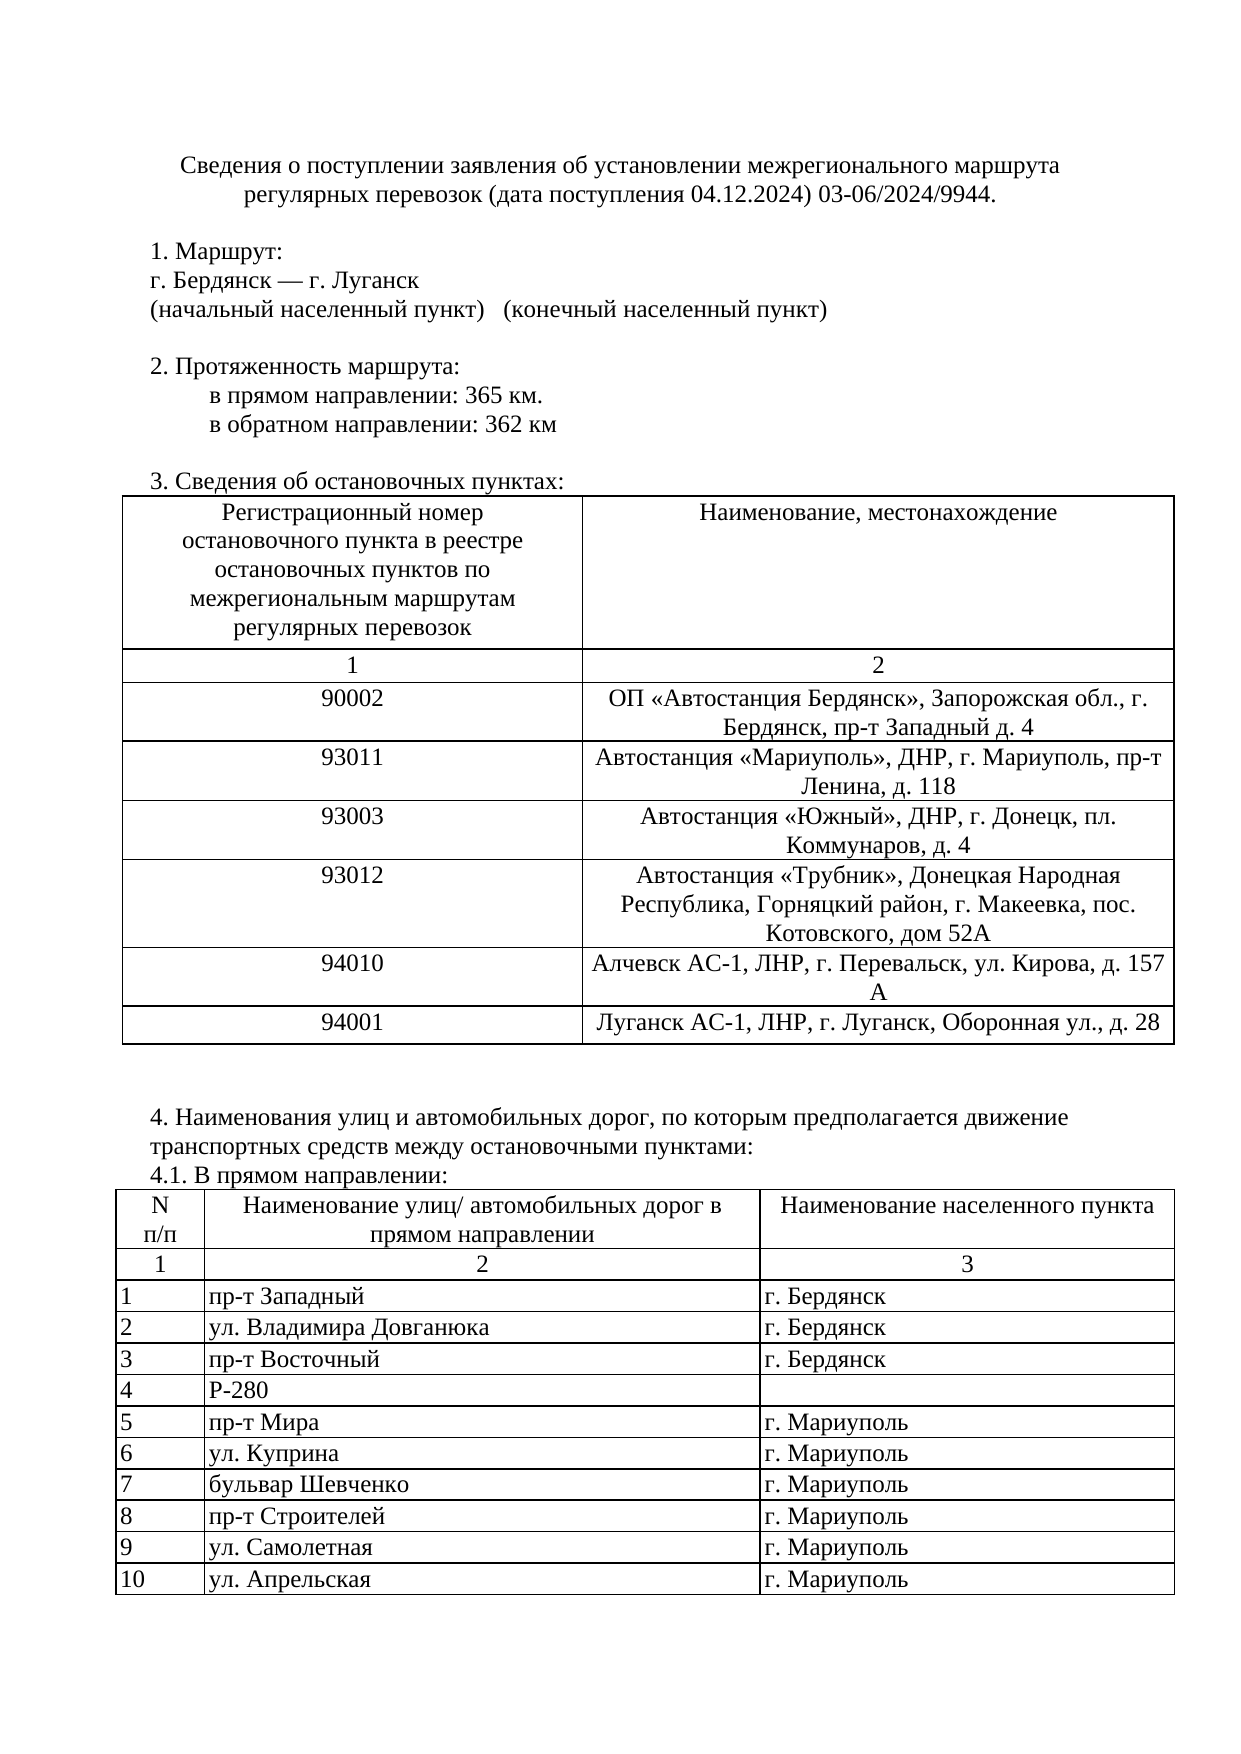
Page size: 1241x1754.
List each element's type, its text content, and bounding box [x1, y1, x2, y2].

table_cell бульвар Шевченко [205, 1470, 759, 1499]
table_cell 6 [117, 1438, 204, 1468]
table_cell 9 [117, 1532, 204, 1562]
table_cell г. Мариуполь [761, 1532, 1174, 1562]
table_cell 1 [123, 650, 582, 681]
table_cell 1 [117, 1249, 204, 1279]
table_cell г. Мариуполь [761, 1501, 1174, 1531]
table_cell пр-т Восточный [205, 1344, 759, 1373]
text 1. Маршрут: [150, 236, 1090, 265]
table_cell 93011 [123, 742, 582, 799]
table_cell ОП «Автостанция Бердянск», Запорожская обл., г. Бердянск, пр-т Западный д. 4 [583, 683, 1173, 740]
table_cell ул. Куприна [205, 1438, 759, 1468]
table_cell Алчевск АС-1, ЛНР, г. Перевальск, ул. Кирова, д. 157 А [583, 948, 1173, 1005]
table_cell 93003 [123, 801, 582, 858]
table_cell г. Мариуполь [761, 1470, 1174, 1499]
table_cell г. Бердянск [761, 1344, 1174, 1373]
table_cell 3 [761, 1249, 1174, 1279]
table_cell 93012 [123, 860, 582, 946]
text 3. Сведения об остановочных пунктах: [150, 466, 1090, 495]
table_cell 4 [117, 1375, 204, 1405]
table_cell 2 [117, 1312, 204, 1342]
table_cell 8 [117, 1501, 204, 1531]
table_cell пр-т Строителей [205, 1501, 759, 1531]
text 2. Протяженность маршрута: [150, 351, 1090, 380]
table_cell 2 [583, 650, 1173, 681]
table_cell г. Мариуполь [761, 1564, 1174, 1594]
text 4. Наименования улиц и автомобильных дорог, по которым предполагается движение транспортных средств между остановочными пунктами: [150, 1102, 1090, 1160]
table_cell 3 [117, 1344, 204, 1373]
text 4.1. В прямом направлении: [150, 1160, 1090, 1189]
table_cell 1 [117, 1281, 204, 1311]
table_cell г. Бердянск [761, 1312, 1174, 1342]
table_cell Автостанция «Трубник», Донецкая Народная Республика, Горняцкий район, г. Макеевка, пос. Котовского, дом 52А [583, 860, 1173, 946]
table_cell Автостанция «Мариуполь», ДНР, г. Мариуполь, пр-т Ленина, д. 118 [583, 742, 1173, 799]
table_cell 10 [117, 1564, 204, 1594]
table_cell 2 [205, 1249, 759, 1279]
table_header Наименование улиц/ автомобильных дорог в прямом направлении [205, 1190, 759, 1248]
text в прямом направлении: 365 км. [150, 380, 1090, 409]
table_cell Луганск АС-1, ЛНР, г. Луганск, Оборонная ул., д. 28 [583, 1007, 1173, 1043]
table_cell пр-т Западный [205, 1281, 759, 1311]
table_cell ул. Самолетная [205, 1532, 759, 1562]
table_cell г. Мариуполь [761, 1438, 1174, 1468]
table_cell г. Мариуполь [761, 1407, 1174, 1436]
table_cell ул. Апрельская [205, 1564, 759, 1594]
table_cell 90002 [123, 683, 582, 740]
table_header Регистрационный номер остановочного пункта в реестре остановочных пунктов по межрегиональным маршрутам регулярных перевозок [123, 497, 582, 648]
table_cell 94010 [123, 948, 582, 1005]
table_header N п/п [117, 1190, 204, 1248]
table_header Наименование, местонахождение [583, 497, 1173, 648]
table_cell Р-280 [205, 1375, 759, 1405]
table_cell Автостанция «Южный», ДНР, г. Донецк, пл. Коммунаров, д. 4 [583, 801, 1173, 858]
table_cell 5 [117, 1407, 204, 1436]
text Сведения о поступлении заявления об установлении межрегионального маршрута регулярных перевозок (дата поступления 04.12.2024) 03-06/2024/9944. [150, 150, 1090, 207]
table_cell [761, 1375, 1174, 1405]
table_header Наименование населенного пункта [761, 1190, 1174, 1248]
text (начальный населенный пункт) (конечный населенный пункт) [150, 294, 1090, 322]
text в обратном направлении: 362 км [150, 409, 1090, 437]
table_cell пр-т Мира [205, 1407, 759, 1436]
table_cell 7 [117, 1470, 204, 1499]
text г. Бердянск — г. Луганск [150, 265, 1090, 294]
table_cell ул. Владимира Довганюка [205, 1312, 759, 1342]
table_cell г. Бердянск [761, 1281, 1174, 1311]
table_cell 94001 [123, 1007, 582, 1043]
